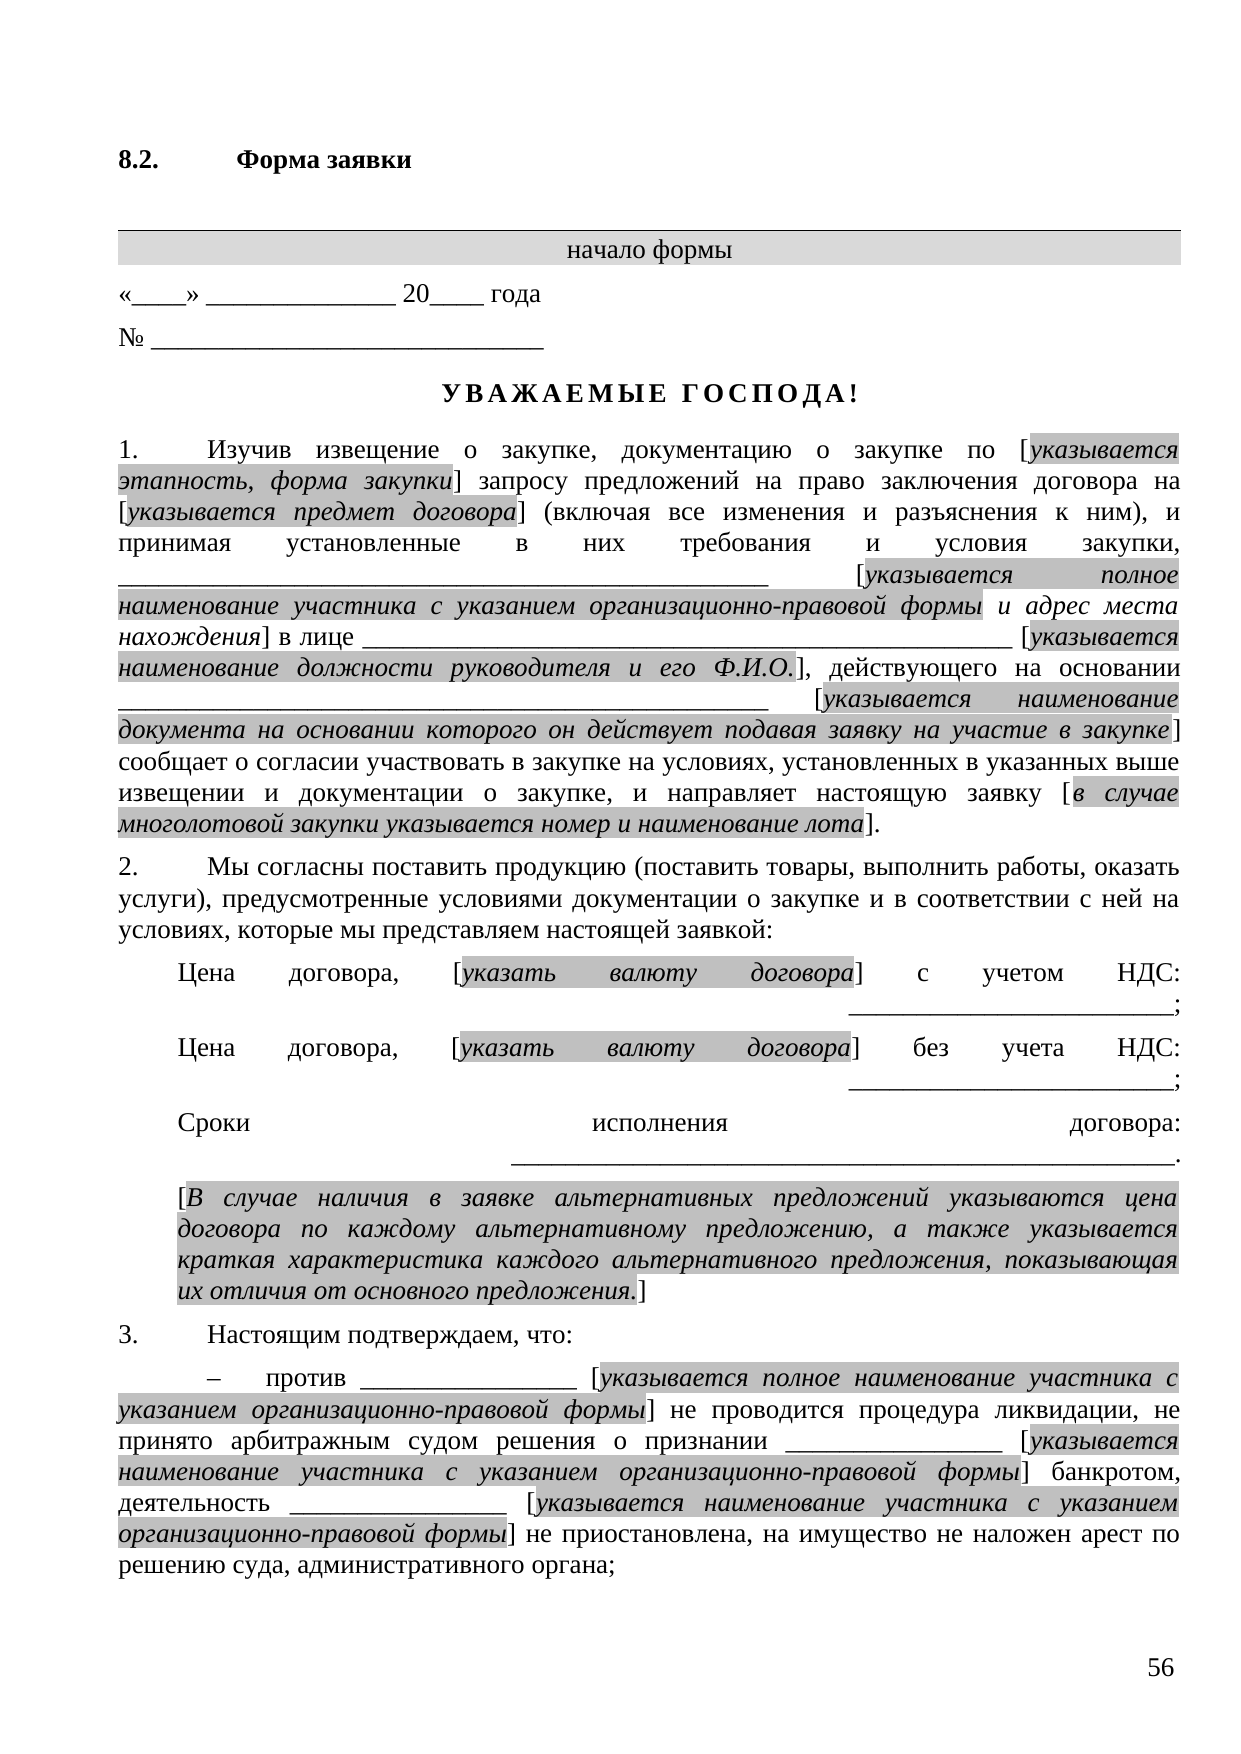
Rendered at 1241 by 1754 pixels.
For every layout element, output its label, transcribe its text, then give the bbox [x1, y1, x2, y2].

text [В случае наличия в заявке альтернативных предложений указываются цена договора по каждому альтернативному предложению, а также указывается краткая характеристика каждого альтернативного предложения, показывающая их отличия от основного предложения.] [637, 1181, 1181, 1305]
text № _____________________________ [118, 321, 1181, 352]
text Цена договора, [указать валюту договора] без учета НДС: ________________________; [177, 1031, 1181, 1093]
text начало формы [118, 231, 1181, 265]
list против ________________ [указывается полное наименование участника с указанием организационно-правовой формы] не проводится процедура ликвидации, не принято арбитражным судом решения о признании ________________ [указывается наименование участника с указанием организационно-правовой формы] банкротом, деятельность ________________ [указывается наименование участника с указанием организационно-правовой формы] не приостановлена, на имущество не наложен арест по решению суда, административного органа; [118, 1362, 1181, 1579]
list Изучив извещение о закупке, документацию о закупке по [указывается этапность, форма закупки] запросу предложений на право заключения договора на [указывается предмет договора] (включая все изменения и разъяснения к ним), и принимая установленные в них требования и условия закупки, ________________________________________________ [указывается полное наименование участника с указанием организационно-правовой формы и адрес места нахождения] в лице ________________________________________________ [указывается наименование должности руководителя и его Ф.И.О.], действующего на основании ________________________________________________ [указывается наименование документа на основании которого он действует подавая заявку на участие в закупке] сообщает о согласии участвовать в закупке на условиях, установленных в указанных выше извещении и документации о закупке, и направляет настоящую заявку [в случае многолотовой закупки указывается номер и наименование лота]. [118, 433, 1181, 838]
text Цена договора, [указать валюту договора] с учетом НДС: ________________________; [177, 956, 1181, 1019]
text Сроки исполнения договора: _________________________________________________. [177, 1106, 1181, 1168]
list Настоящим подтверждаем, что: [118, 1318, 1181, 1349]
text «____» ______________ 20____ года [118, 277, 1181, 308]
text Уважаемые господа! [118, 377, 1181, 408]
text Форма заявки [118, 143, 1181, 174]
list Мы согласны поставить продукцию (поставить товары, выполнить работы, оказать услуги), предусмотренные условиями документации о закупке и в соответствии с ней на условиях, которые мы представляем настоящей заявкой: [118, 851, 1181, 944]
